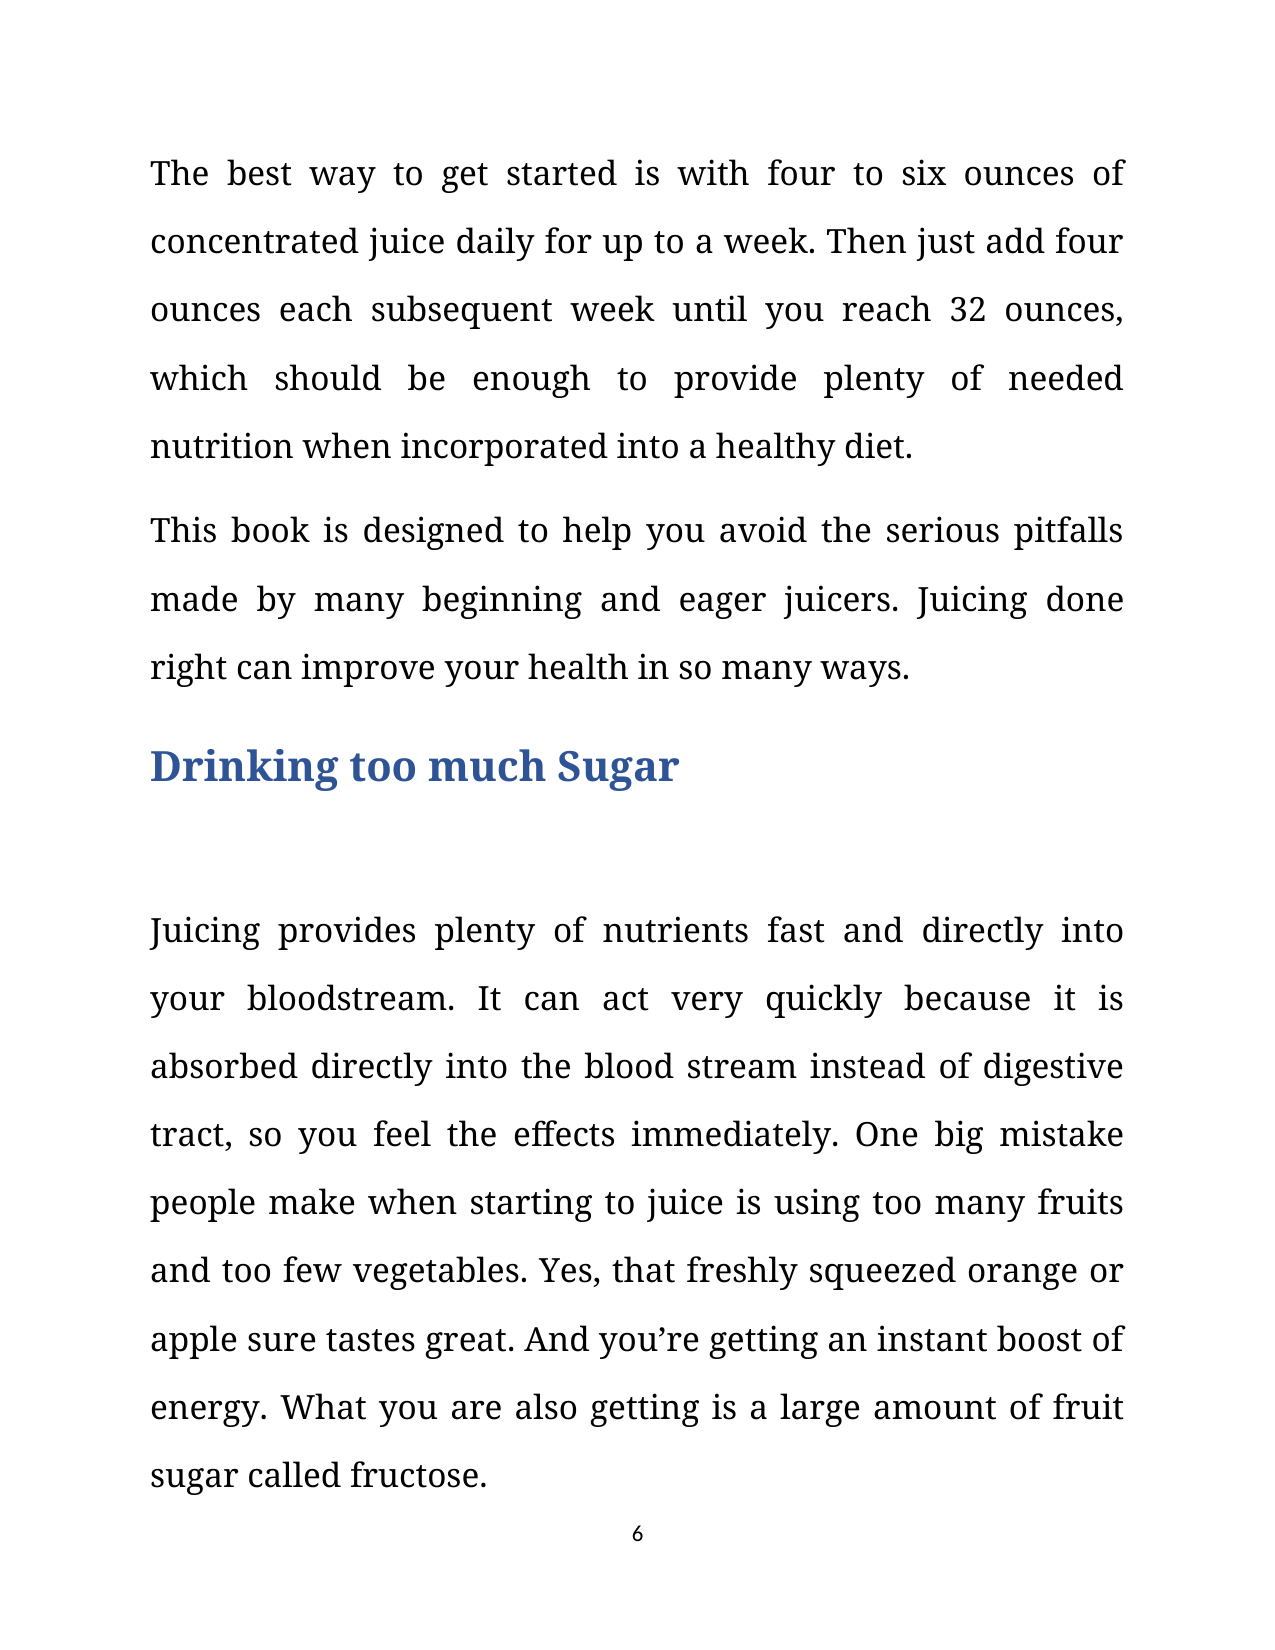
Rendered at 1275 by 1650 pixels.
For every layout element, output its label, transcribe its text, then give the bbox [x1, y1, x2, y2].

subtitle Drinking too much Sugar [150, 737, 1125, 793]
text The best way to get started is with four to six ounces of concentrated juice daily for up to a week. Then just add four ounces each subsequent week until you reach 32 ounces, which should be enough to provide plenty of needed nutrition when incorporated into a healthy diet. [150, 150, 1125, 468]
text This book is designed to help you avoid the serious pitfalls made by many beginning and eager juicers. Juicing done right can improve your health in so many ways. [150, 507, 1125, 689]
text Juicing provides plenty of nutrients fast and directly into your bloodstream. It can act very quickly because it is absorbed directly into the blood stream instead of digestive tract, so you feel the effects immediately. One big mistake people make when starting to juice is using too many fruits and too few vegetables. Yes, that freshly squeezed orange or apple sure tastes great. And you’re getting an instant boost of energy. What you are also getting is a large amount of fruit sugar called fructose. [150, 907, 1125, 1497]
